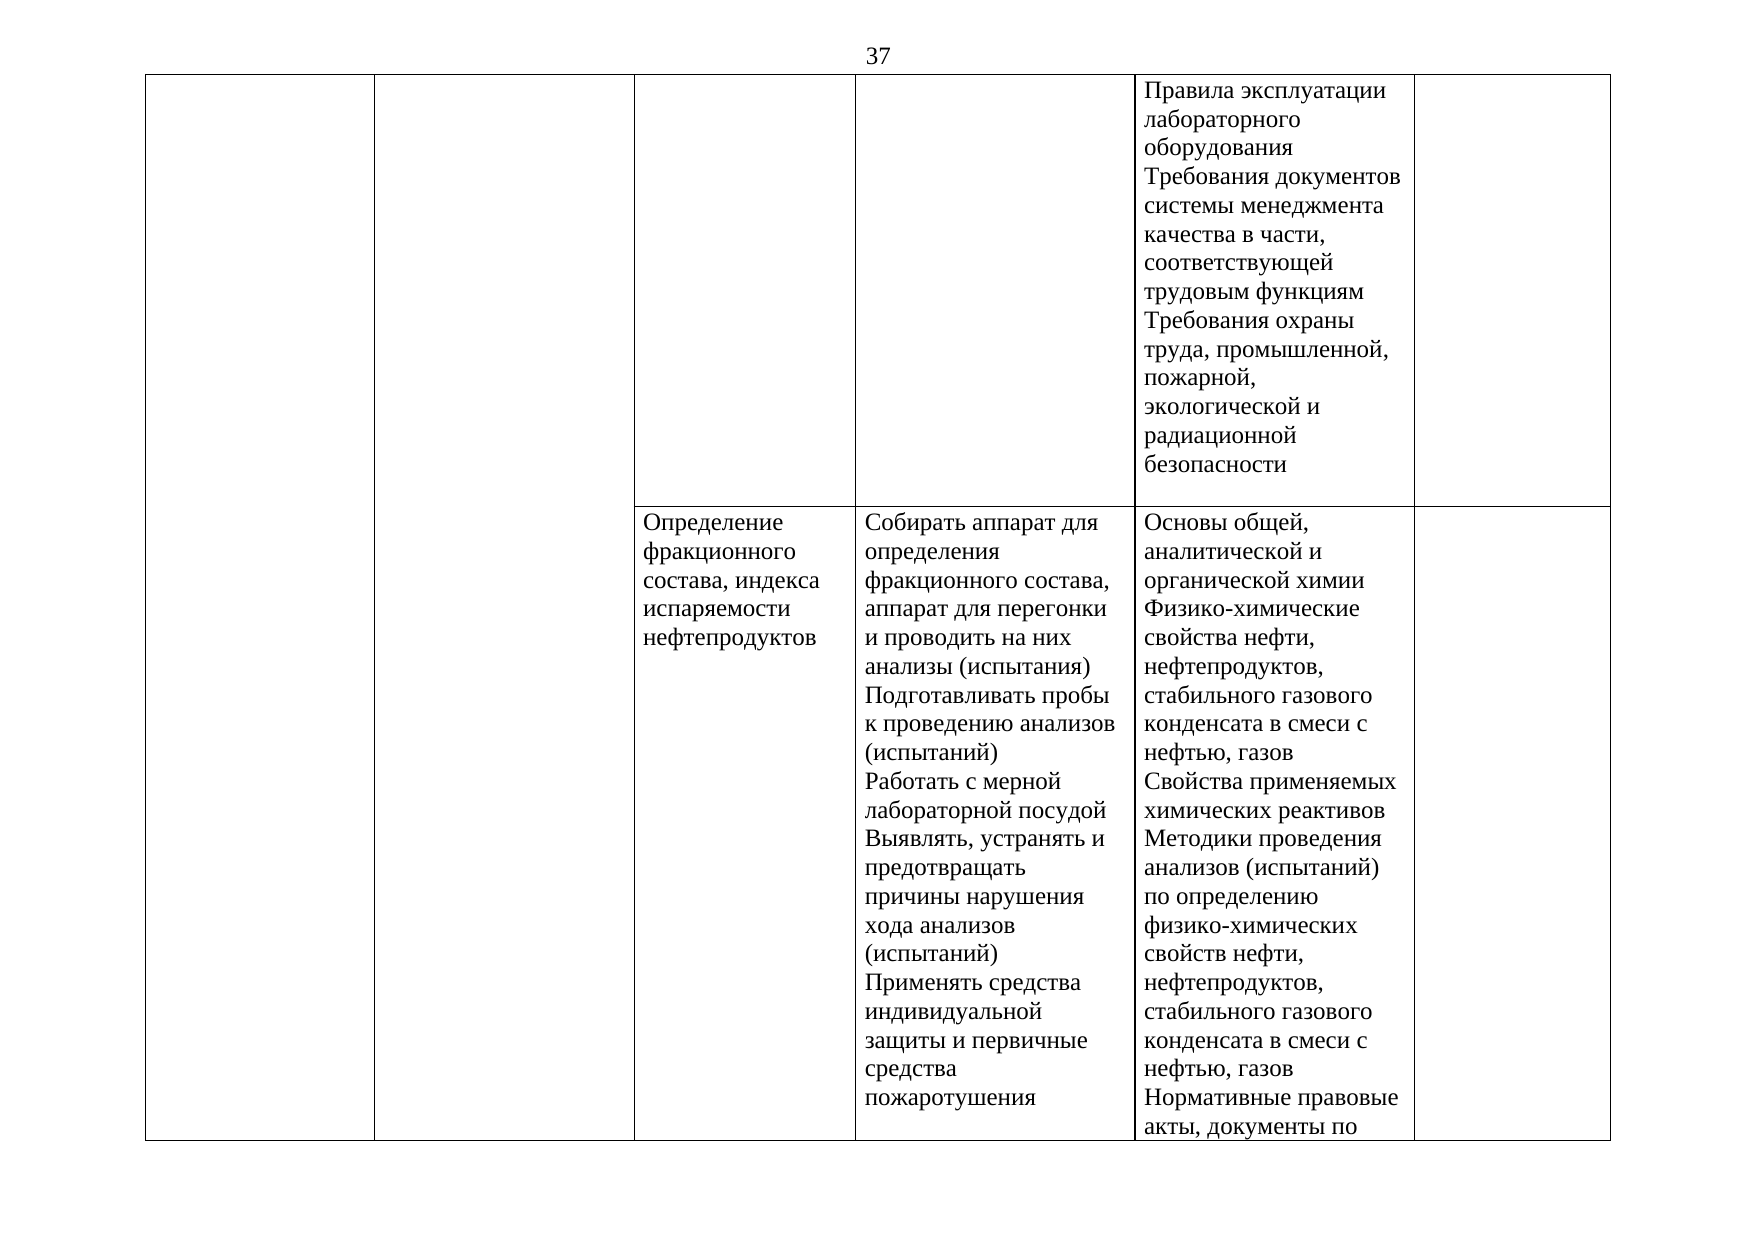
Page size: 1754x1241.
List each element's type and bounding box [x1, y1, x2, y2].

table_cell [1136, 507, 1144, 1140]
table_cell [856, 507, 1134, 1140]
table_cell [635, 507, 855, 1140]
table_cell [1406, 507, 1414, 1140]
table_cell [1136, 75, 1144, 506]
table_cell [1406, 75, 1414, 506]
table_cell [1415, 75, 1610, 506]
table_cell [1415, 507, 1610, 1140]
table_cell [856, 75, 1134, 506]
table_cell [635, 75, 855, 506]
